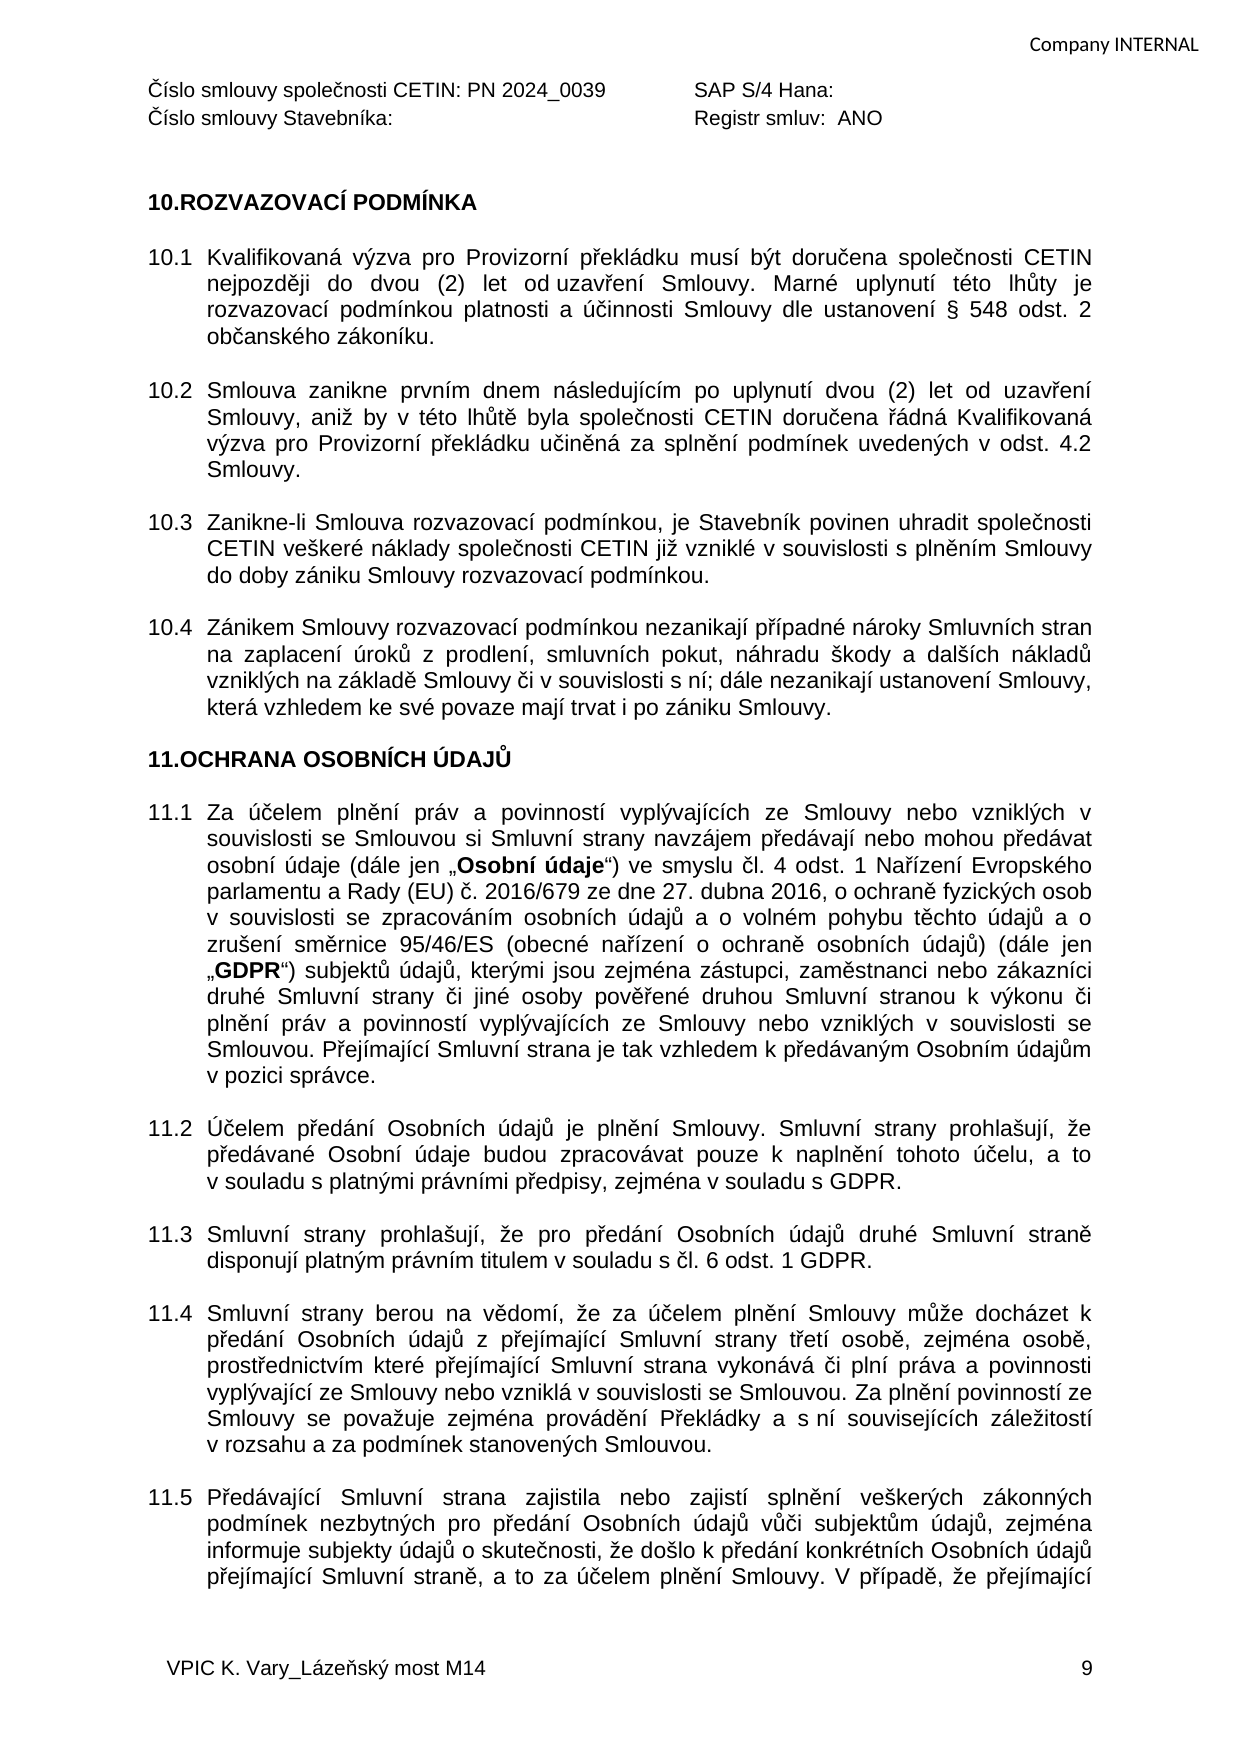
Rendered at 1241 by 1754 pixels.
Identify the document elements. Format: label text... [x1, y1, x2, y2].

list Zánikem Smlouvy rozvazovací podmínkou nezanikají případné nároky Smluvních stran na zaplacení úroků z prodlení, smluvních pokut, náhradu škody a dalších nákladů vzniklých na základě Smlouvy či v souvislosti s ní; dále nezanikají ustanovení Smlouvy, která vzhledem ke své povaze mají trvat i po zániku Smlouvy. [148, 614, 1093, 720]
list Smluvní strany prohlašují, že pro předání Osobních údajů druhé Smluvní straně disponují platným právním titulem v souladu s čl. 6 odst. 1 GDPR. [148, 1221, 1093, 1273]
list Účelem předání Osobních údajů je plnění Smlouvy. Smluvní strany prohlašují, že předávané Osobní údaje budou zpracovávat pouze k naplnění tohoto účelu, a to v souladu s platnými právními předpisy, zejména v souladu s GDPR. [148, 1115, 1093, 1194]
list Za účelem plnění práv a povinností vyplývajících ze Smlouvy nebo vzniklých v souvislosti se Smlouvou si Smluvní strany navzájem předávají nebo mohou předávat osobní údaje (dále jen „Osobní údaje“) ve smyslu čl. 4 odst. 1 Nařízení Evropského parlamentu a Rady (EU) č. 2016/679 ze dne 27. dubna 2016, o ochraně fyzických osob v souvislosti se zpracováním osobních údajů a o volném pohybu těchto údajů a o zrušení směrnice 95/46/ES (obecné nařízení o ochraně osobních údajů) (dále jen „GDPR“) subjektů údajů, kterými jsou zejména zástupci, zaměstnanci nebo zákazníci druhé Smluvní strany či jiné osoby pověřené druhou Smluvní stranou k výkonu či plnění práv a povinností vyplývajících ze Smlouvy nebo vzniklých v souvislosti se Smlouvou. Přejímající Smluvní strana je tak vzhledem k předávaným Osobním údajům v pozici správce. [148, 799, 1093, 1089]
list OCHRANA OSOBNÍCH ÚDAJŮ [148, 746, 1093, 772]
list Smluvní strany berou na vědomí, že za účelem plnění Smlouvy může docházet k předání Osobních údajů z přejímající Smluvní strany třetí osobě, zejména osobě, prostřednictvím které přejímající Smluvní strana vykonává či plní práva a povinnosti vyplývající ze Smlouvy nebo vzniklá v souvislosti se Smlouvou. Za plnění povinností ze Smlouvy se považuje zejména provádění Překládky a s ní souvisejících záležitostí v rozsahu a za podmínek stanovených Smlouvou. [148, 1299, 1093, 1458]
list ROZVAZOVACÍ PODMÍNKA [148, 189, 1093, 215]
list Kvalifikovaná výzva pro Provizorní překládku musí být doručena společnosti CETIN nejpozději do dvou (2) let od uzavření Smlouvy. Marné uplynutí této lhůty je rozvazovací podmínkou platnosti a účinnosti Smlouvy dle ustanovení § 548 odst. 2 občanského zákoníku. [148, 244, 1093, 349]
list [148, 1484, 1093, 1589]
list Smlouva zanikne prvním dnem následujícím po uplynutí dvou (2) let od uzavření Smlouvy, aniž by v této lhůtě byla společnosti CETIN doručena řádná Kvalifikovaná výzva pro Provizorní překládku učiněná za splnění podmínek uvedených v odst. 4.2 Smlouvy. [148, 377, 1093, 483]
list Zanikne-li Smlouva rozvazovací podmínkou, je Stavebník povinen uhradit společnosti CETIN veškeré náklady společnosti CETIN již vzniklé v souvislosti s plněním Smlouvy do doby zániku Smlouvy rozvazovací podmínkou. [148, 509, 1093, 588]
